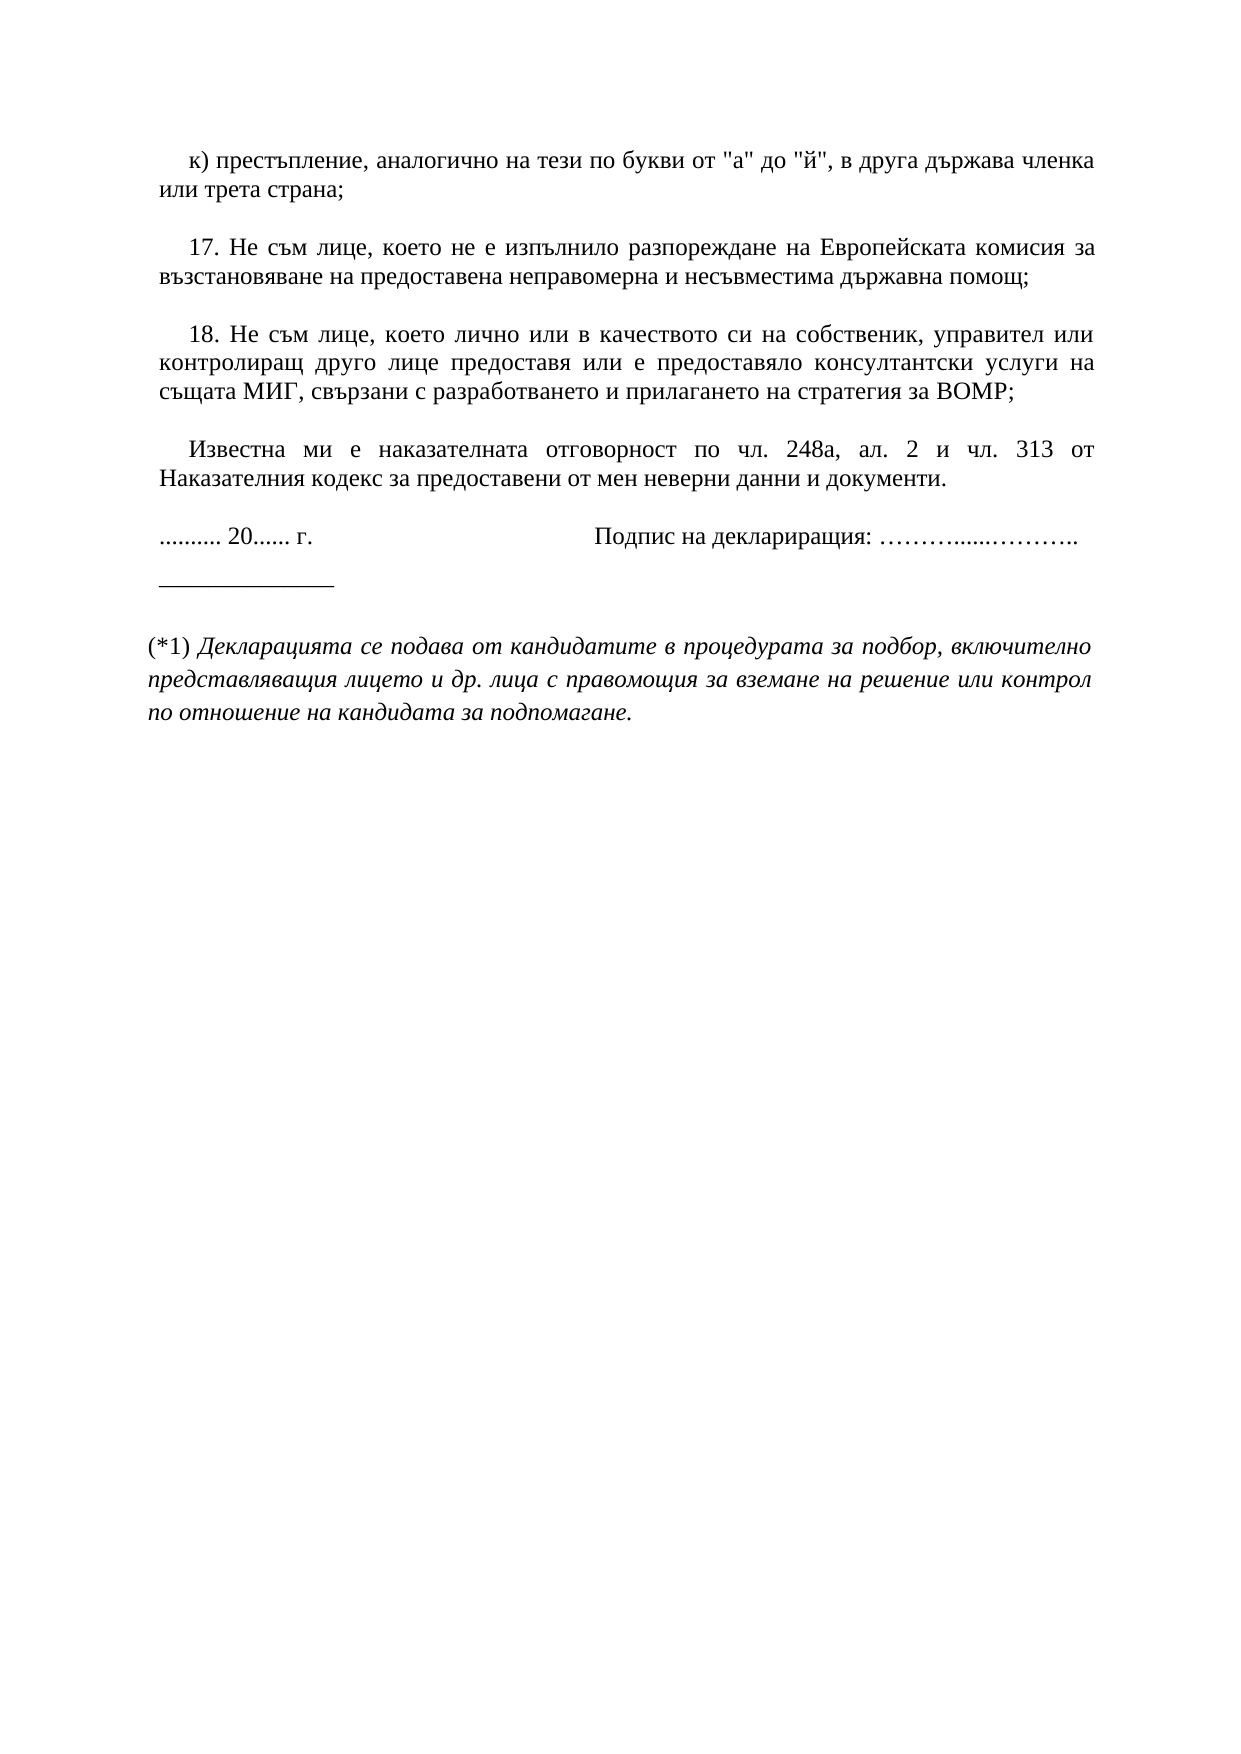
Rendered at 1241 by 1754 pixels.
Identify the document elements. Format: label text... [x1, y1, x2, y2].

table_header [148, 133, 1108, 631]
text (*1) Декларацията се подава от кандидатите в процедурата за подбор, включително представляващия лицето и др. лица с правомощия за вземане на решение или контрол по отношение на кандидата за подпомагане. [148, 631, 1093, 726]
